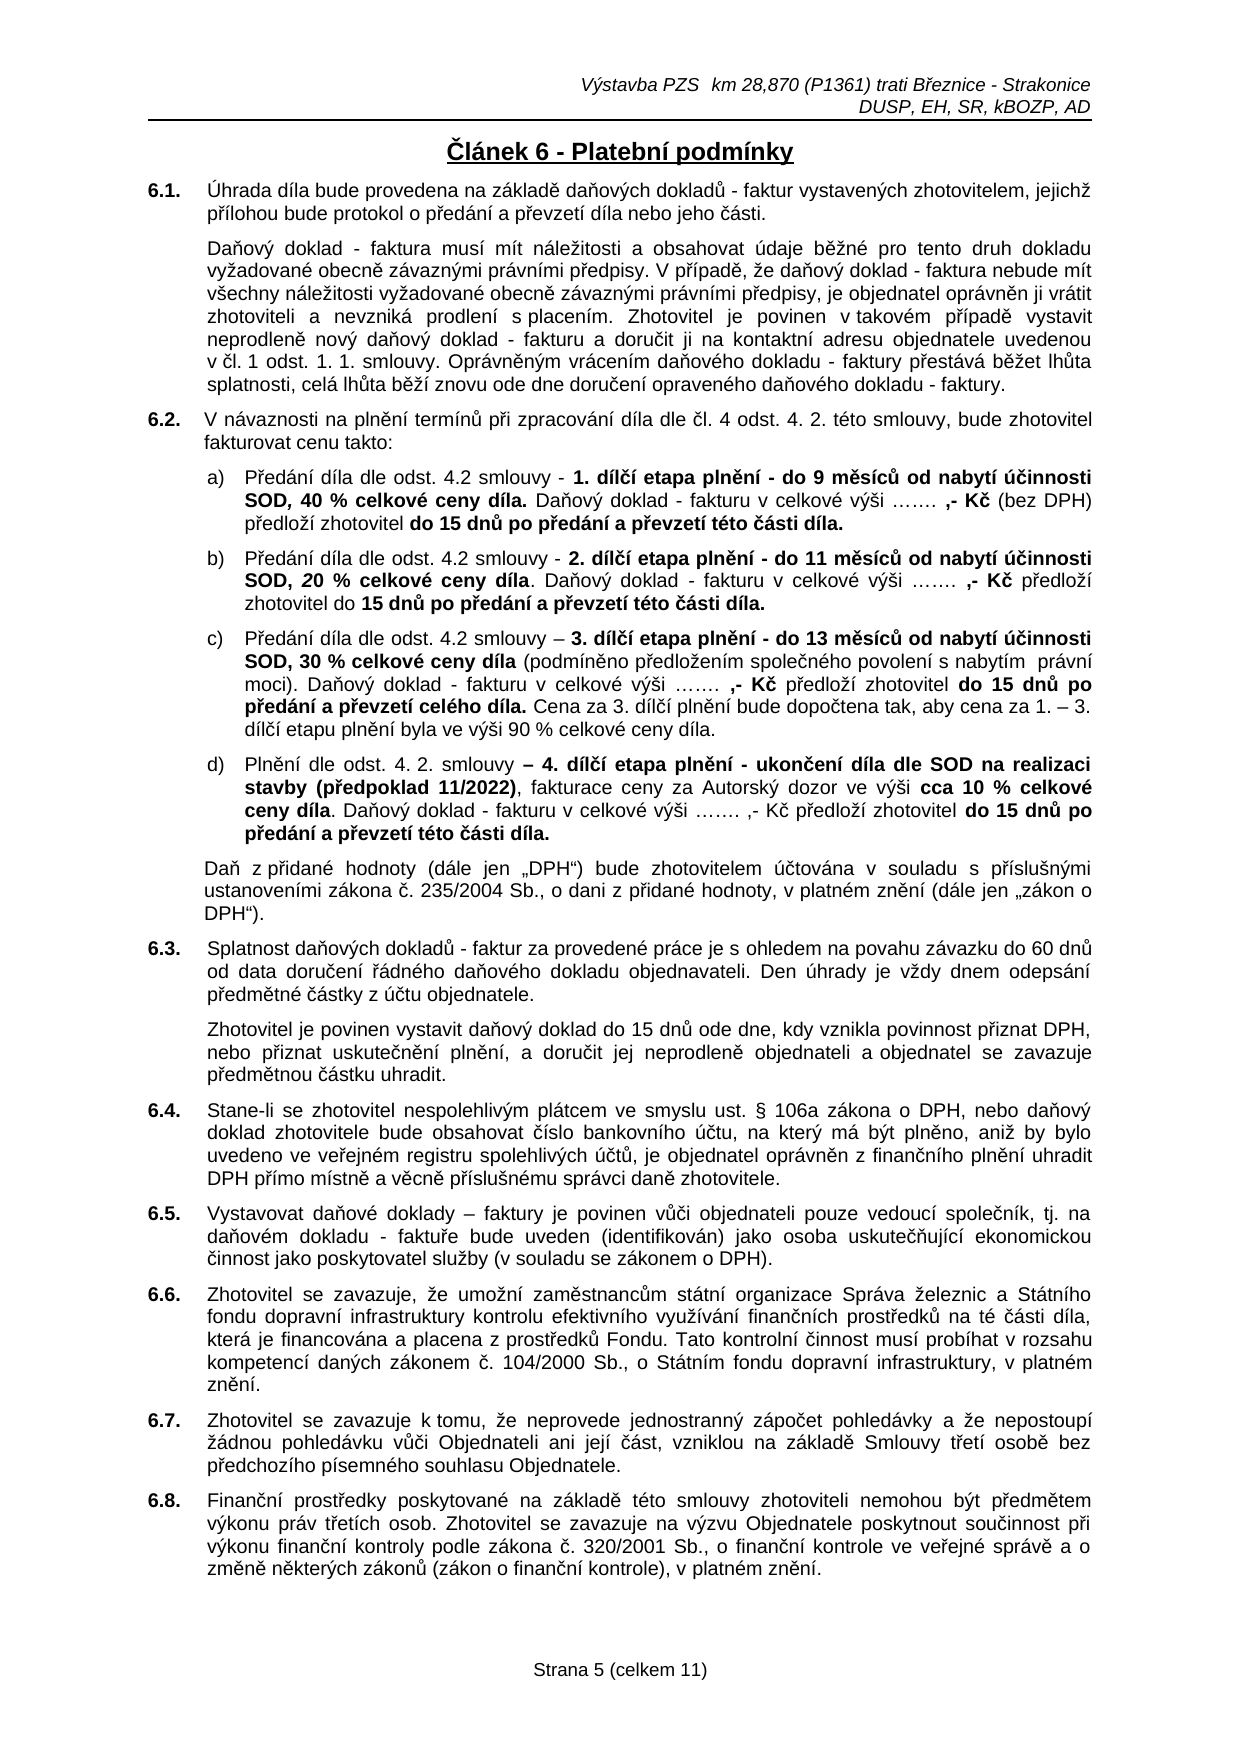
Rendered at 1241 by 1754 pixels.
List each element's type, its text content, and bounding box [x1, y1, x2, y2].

subtitle Předání díla dle odst. 4.2 smlouvy – 3. dílčí etapa plnění - do 13 měsíců od nabytí účinnosti SOD, 30 % celkové ceny díla (podmíněno předložením společného povolení s nabytím právní moci). Daňový doklad - fakturu v celkové výši ……. ,- Kč předloží zhotovitel do 15 dnů po předání a převzetí celého díla. Cena za 3. dílčí plnění bude dopočtena tak, aby cena za 1. – 3. dílčí etapu plnění byla ve výši 90 % celkové ceny díla. [207, 627, 1092, 741]
text Daňový doklad - faktura musí mít náležitosti a obsahovat údaje běžné pro tento druh dokladu vyžadované obecně závaznými právními předpisy. V případě, že daňový doklad - faktura nebude mít všechny náležitosti vyžadované obecně závaznými právními předpisy, je objednatel oprávněn ji vrátit zhotoviteli a nevzniká prodlení s placením. Zhotovitel je povinen v takovém případě vystavit neprodleně nový daňový doklad - fakturu a doručit ji na kontaktní adresu objednatele uvedenou v čl. 1 odst. 1. 1. smlouvy. Oprávněným vrácením daňového dokladu - faktury přestává běžet lhůta splatnosti, celá lhůta běží znovu ode dne doručení opraveného daňového dokladu - faktury. [207, 237, 1092, 396]
subtitle Předání díla dle odst. 4.2 smlouvy - 1. dílčí etapa plnění - do 9 měsíců od nabytí účinnosti SOD, 40 % celkové ceny díla. Daňový doklad - fakturu v celkové výši ……. ,- Kč (bez DPH) předloží zhotovitel do 15 dnů po předání a převzetí této části díla. [207, 466, 1092, 534]
text 6.5. Vystavovat daňové doklady – faktury je povinen vůči objednateli pouze vedoucí společník, tj. na daňovém dokladu - faktuře bude uveden (identifikován) jako osoba uskutečňující ekonomickou činnost jako poskytovatel služby (v souladu se zákonem o DPH). [148, 1202, 1092, 1270]
text 6.1. Úhrada díla bude provedena na základě daňových dokladů - faktur vystavených zhotovitelem, jejichž přílohou bude protokol o předání a převzetí díla nebo jeho části. [148, 179, 1092, 224]
subtitle Článek 6 - Platební podmínky [148, 137, 1092, 166]
text 6.4. Stane-li se zhotovitel nespolehlivým plátcem ve smyslu ust. § 106a zákona o DPH, nebo daňový doklad zhotovitele bude obsahovat číslo bankovního účtu, na který má být plněno, aniž by bylo uvedeno ve veřejném registru spolehlivých účtů, je objednatel oprávněn z finančního plnění uhradit DPH přímo místně a věcně příslušnému správci daně zhotovitele. [148, 1098, 1092, 1189]
text 6.3. Splatnost daňových dokladů - faktur za provedené práce je s ohledem na povahu závazku do 60 dnů od data doručení řádného daňového dokladu objednavateli. Den úhrady je vždy dnem odepsání předmětné částky z účtu objednatele. [148, 937, 1092, 1005]
text Daň z přidané hodnoty (dále jen „DPH“) bude zhotovitelem účtována v souladu s příslušnými ustanoveními zákona č. 235/2004 Sb., o dani z přidané hodnoty, v platném znění (dále jen „zákon o DPH“). [204, 857, 1092, 925]
subtitle Plnění dle odst. 4. 2. smlouvy – 4. dílčí etapa plnění - ukončení díla dle SOD na realizaci stavby (předpoklad 11/2022), fakturace ceny za Autorský dozor ve výši cca 10 % celkové ceny díla. Daňový doklad - fakturu v celkové výši ……. ,- Kč předloží zhotovitel do 15 dnů po předání a převzetí této části díla. [207, 753, 1092, 844]
text 6.7. Zhotovitel se zavazuje k tomu, že neprovede jednostranný zápočet pohledávky a že nepostoupí žádnou pohledávku vůči Objednateli ani její část, vzniklou na základě Smlouvy třetí osobě bez předchozího písemného souhlasu Objednatele. [148, 1408, 1092, 1477]
text Zhotovitel je povinen vystavit daňový doklad do 15 dnů ode dne, kdy vznikla povinnost přiznat DPH, nebo přiznat uskutečnění plnění, a doručit jej neprodleně objednateli a objednatel se zavazuje předmětnou částku uhradit. [207, 1018, 1092, 1086]
text 6.2. V návaznosti na plnění termínů při zpracování díla dle čl. 4 odst. 4. 2. této smlouvy, bude zhotovitel fakturovat cenu takto: [148, 408, 1092, 453]
subtitle Předání díla dle odst. 4.2 smlouvy - 2. dílčí etapa plnění - do 11 měsíců od nabytí účinnosti SOD, 20 % celkové ceny díla. Daňový doklad - fakturu v celkové výši ……. ,- Kč předloží zhotovitel do 15 dnů po předání a převzetí této části díla. [207, 547, 1092, 615]
text 6.8. Finanční prostředky poskytované na základě této smlouvy zhotoviteli nemohou být předmětem výkonu práv třetích osob. Zhotovitel se zavazuje na výzvu Objednatele poskytnout součinnost při výkonu finanční kontroly podle zákona č. 320/2001 Sb., o finanční kontrole ve veřejné správě a o změně některých zákonů (zákon o finanční kontrole), v platném znění. [148, 1489, 1092, 1580]
text 6.6. Zhotovitel se zavazuje, že umožní zaměstnancům státní organizace Správa železnic a Státního fondu dopravní infrastruktury kontrolu efektivního využívání finančních prostředků na té části díla, která je financována a placena z prostředků Fondu. Tato kontrolní činnost musí probíhat v rozsahu kompetencí daných zákonem č. 104/2000 Sb., o Státním fondu dopravní infrastruktury, v platném znění. [148, 1282, 1092, 1396]
